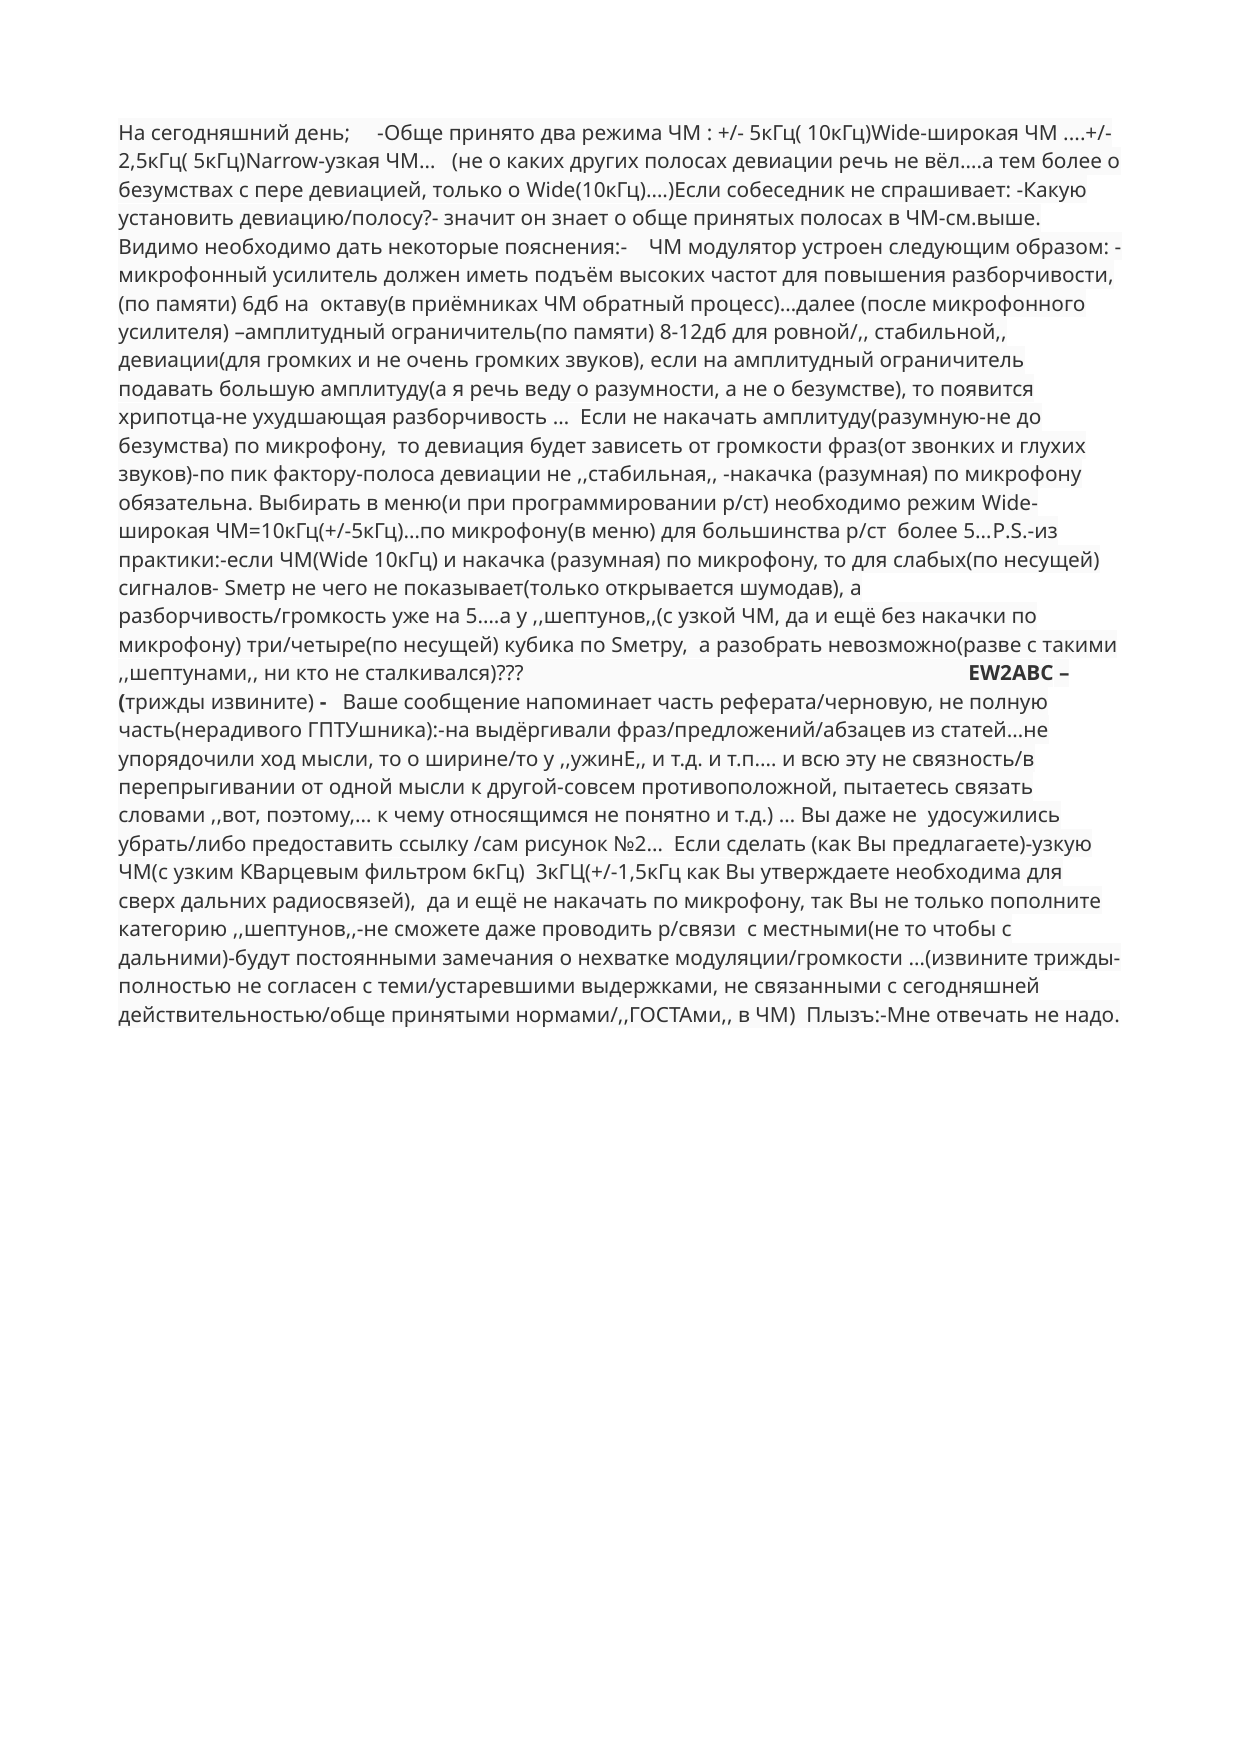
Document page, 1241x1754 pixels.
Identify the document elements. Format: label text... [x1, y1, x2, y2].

text На сегодняшний день; -Обще принято два режима ЧМ : +/- 5кГц( 10кГц)Wide-широкая ЧМ ....+/- 2,5кГц( 5кГц)Narrow-узкая ЧМ… (не о каких других полосах девиации речь не вёл….а тем более о безумствах с пере девиацией, только о Wide(10кГц)….)Если собеседник не спрашивает: -Какую установить девиацию/полосу?- значит он знает о обще принятых полосах в ЧМ-см.выше. Видимо необходимо дать некоторые пояснения:- ЧМ модулятор устроен следующим образом: -микрофонный усилитель должен иметь подъём высоких частот для повышения разборчивости, (по памяти) 6дб на октаву(в приёмниках ЧМ обратный процесс)…далее (после микрофонного усилителя) –амплитудный ограничитель(по памяти) 8-12дб для ровной/,, стабильной,, девиации(для громких и не очень громких звуков), если на амплитудный ограничитель подавать большую амплитуду(а я речь веду о разумности, а не о безумстве), то появится хрипотца-не ухудшающая разборчивость … Если не накачать амплитуду(разумную-не до безумства) по микрофону, то девиация будет зависеть от громкости фраз(от звонких и глухих звуков)-по пик фактору-полоса девиации не ,,стабильная,, -накачка (разумная) по микрофону обязательна. Выбирать в меню(и при программировании р/ст) необходимо режим Wide-широкая ЧМ=10кГц(+/-5кГц)…по микрофону(в меню) для большинства р/ст более 5…P.S.-из практики:-если ЧМ(Wide 10кГц) и накачка (разумная) по микрофону, то для слабых(по несущей) сигналов- Sметр не чего не показывает(только открывается шумодав), а разборчивость/громкость уже на 5….а у ,,шептунов,,(с узкой ЧМ, да и ещё без накачки по микрофону) три/четыре(по несущей) кубика по Sметру, а разобрать невозможно(разве с такими ,,шептунами,, ни кто не сталкивался)??? EW2ABC –(трижды извините) - Ваше сообщение напоминает часть реферата/черновую, не полную часть(нерадивого ГПТУшника):-на выдёргивали фраз/предложений/абзацев из статей…не упорядочили ход мысли, то о ширине/то у ,,ужинЕ,, и т.д. и т.п.… и всю эту не связность/в перепрыгивании от одной мысли к другой-совсем противоположной, пытаетесь связать словами ,,вот, поэтому,… к чему относящимся не понятно и т.д.) … Вы даже не удосужились убрать/либо предоставить ссылку /сам рисунок №2… Если сделать (как Вы предлагаете)-узкую ЧМ(c узким КВарцевым фильтром 6кГц) 3кГЦ(+/-1,5кГц как Вы утверждаете необходима для сверх дальних радиосвязей), да и ещё не накачать по микрофону, так Вы не только пополните категорию ,,шептунов,,-не сможете даже проводить р/связи с местными(не то чтобы с дальними)-будут постоянными замечания о нехватке модуляции/громкости …(извините трижды-полностью не согласен с теми/устаревшими выдержками, не связанными с сегодняшней действительностью/обще принятыми нормами/,,ГОСТАми,, в ЧМ) Плызъ:-Мне отвечать не надо. [118, 260, 1122, 1057]
